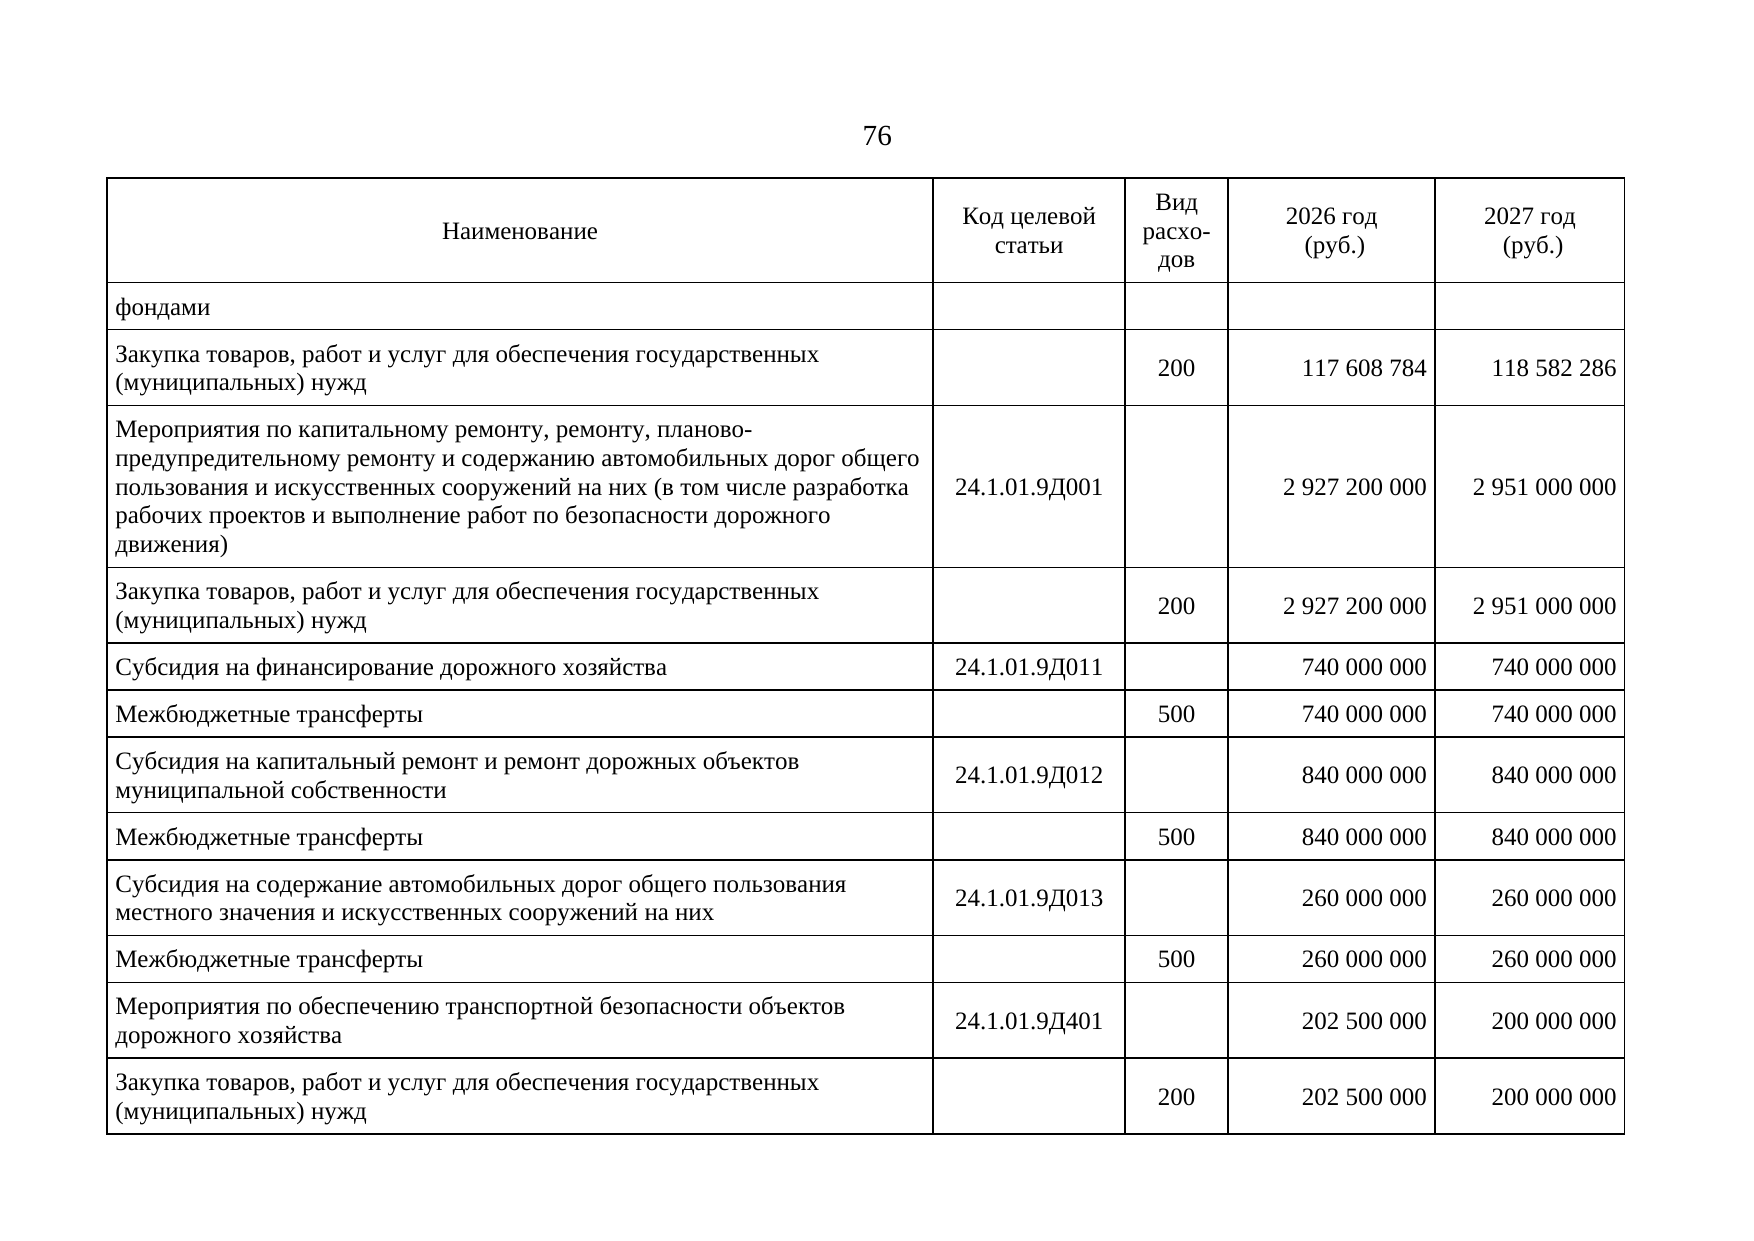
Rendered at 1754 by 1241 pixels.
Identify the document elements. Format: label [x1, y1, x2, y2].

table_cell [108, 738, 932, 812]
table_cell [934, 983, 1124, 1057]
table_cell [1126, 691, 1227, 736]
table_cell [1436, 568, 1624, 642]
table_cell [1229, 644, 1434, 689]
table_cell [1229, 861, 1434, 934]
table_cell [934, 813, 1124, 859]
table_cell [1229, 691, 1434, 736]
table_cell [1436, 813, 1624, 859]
table_header [1436, 179, 1624, 282]
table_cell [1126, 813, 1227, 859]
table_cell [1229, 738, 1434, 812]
table_header [108, 179, 932, 282]
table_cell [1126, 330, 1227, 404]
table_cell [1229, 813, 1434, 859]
table_header [1126, 179, 1227, 282]
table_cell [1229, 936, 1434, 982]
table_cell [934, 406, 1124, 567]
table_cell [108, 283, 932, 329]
table_header [934, 179, 1124, 282]
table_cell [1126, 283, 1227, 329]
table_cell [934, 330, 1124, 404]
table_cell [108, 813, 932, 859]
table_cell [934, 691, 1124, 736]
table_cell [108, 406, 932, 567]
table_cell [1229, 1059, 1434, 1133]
table_header [1229, 179, 1434, 282]
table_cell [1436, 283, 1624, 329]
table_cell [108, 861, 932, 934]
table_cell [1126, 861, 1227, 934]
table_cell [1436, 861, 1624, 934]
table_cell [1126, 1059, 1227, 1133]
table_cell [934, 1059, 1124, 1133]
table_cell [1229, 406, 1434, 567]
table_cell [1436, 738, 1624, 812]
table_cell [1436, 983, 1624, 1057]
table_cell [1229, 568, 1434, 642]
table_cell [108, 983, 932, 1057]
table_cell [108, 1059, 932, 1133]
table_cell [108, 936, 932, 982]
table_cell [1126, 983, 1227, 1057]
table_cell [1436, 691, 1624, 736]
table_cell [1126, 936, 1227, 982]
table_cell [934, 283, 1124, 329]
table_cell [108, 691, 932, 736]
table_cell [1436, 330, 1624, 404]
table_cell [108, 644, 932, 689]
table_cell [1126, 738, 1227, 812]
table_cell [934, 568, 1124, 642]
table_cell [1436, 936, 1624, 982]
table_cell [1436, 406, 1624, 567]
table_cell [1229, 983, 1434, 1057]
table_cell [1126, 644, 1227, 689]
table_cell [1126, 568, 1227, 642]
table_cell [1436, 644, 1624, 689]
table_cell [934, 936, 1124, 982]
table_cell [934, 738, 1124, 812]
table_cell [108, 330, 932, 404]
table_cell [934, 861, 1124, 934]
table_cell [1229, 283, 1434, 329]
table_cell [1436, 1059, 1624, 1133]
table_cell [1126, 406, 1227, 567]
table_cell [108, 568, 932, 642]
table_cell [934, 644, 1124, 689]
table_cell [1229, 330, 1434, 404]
